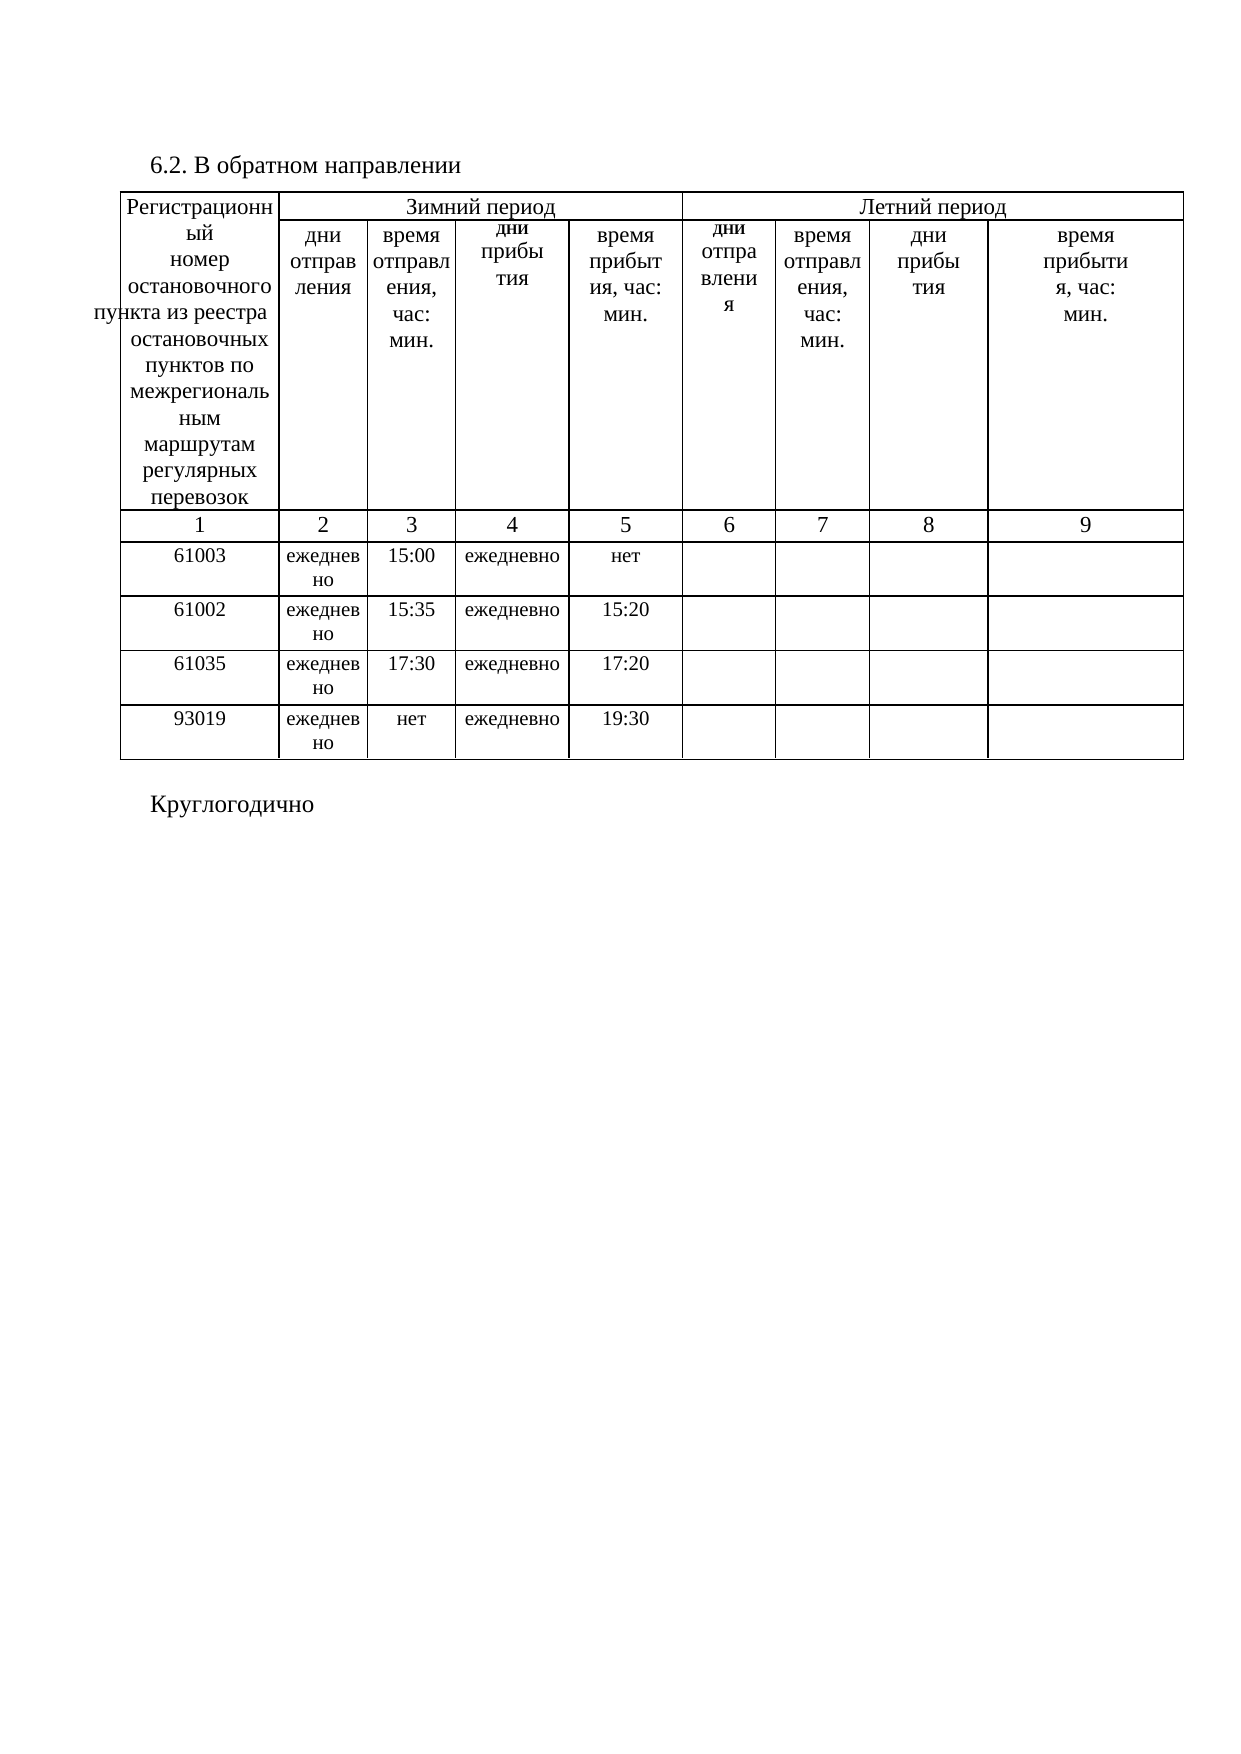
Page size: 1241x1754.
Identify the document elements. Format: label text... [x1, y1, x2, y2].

table_cell 15:00 [368, 543, 455, 595]
table_cell ежедневно [280, 706, 367, 758]
table_cell 7 [776, 511, 869, 541]
table_cell время отправл ения, час: мин. [368, 221, 455, 509]
table_cell дни отправ ления [280, 221, 367, 509]
table_cell [989, 543, 1183, 595]
table_cell [776, 706, 869, 758]
table_cell 9 [989, 511, 1183, 541]
table_cell дни прибы тия [870, 221, 987, 509]
table_cell 8 [870, 511, 987, 541]
table_header Летний период [683, 193, 1183, 219]
table_cell ДНИ отпра влени я [683, 221, 775, 509]
table_cell 93019 [121, 706, 278, 758]
table_cell нет [570, 543, 682, 595]
table_cell время отправл ения, час: мин. [776, 221, 869, 509]
table_cell [776, 597, 869, 650]
table_cell время прибыти я, час: мин. [989, 221, 1183, 509]
table_cell [870, 706, 987, 758]
table_cell ежедневно [280, 543, 367, 595]
table_cell 15:20 [570, 597, 682, 650]
text 6.2. В обратном направлении [150, 150, 1090, 179]
table_cell [683, 651, 775, 704]
table_cell 4 [456, 511, 568, 541]
table_cell ежедневно [456, 706, 568, 758]
table_cell 3 [368, 511, 455, 541]
table_cell [989, 706, 1183, 758]
table_cell 17:30 [368, 651, 455, 704]
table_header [121, 193, 278, 509]
table_cell [683, 543, 775, 595]
table_cell время прибыт ия, час: мин. [570, 221, 682, 509]
table_cell 1 [121, 511, 278, 541]
table_cell [870, 597, 987, 650]
table_cell нет [368, 706, 455, 758]
table_cell ежедневно [456, 543, 568, 595]
table_cell [870, 651, 987, 704]
table_cell 19:30 [570, 706, 682, 758]
table_cell 61035 [121, 651, 278, 704]
table_cell [683, 597, 775, 650]
table_header Зимний период [280, 193, 682, 219]
table_cell ежедневно [456, 597, 568, 650]
table_cell 61003 [121, 543, 278, 595]
table_cell [989, 651, 1183, 704]
table_cell 6 [683, 511, 775, 541]
table_cell [683, 706, 775, 758]
table_cell ежедневно [280, 597, 367, 650]
text Круглогодично [150, 789, 1090, 817]
table_cell 61002 [121, 597, 278, 650]
table_cell 15:35 [368, 597, 455, 650]
table_cell [989, 597, 1183, 650]
table_cell ДНИ прибы тия [456, 221, 568, 509]
table_cell ежедневно [456, 651, 568, 704]
table_cell 2 [280, 511, 367, 541]
table_cell 5 [570, 511, 682, 541]
table_cell [776, 651, 869, 704]
table_cell [776, 543, 869, 595]
table_cell ежедневно [280, 651, 367, 704]
table_cell 17:20 [570, 651, 682, 704]
table_cell [870, 543, 987, 595]
